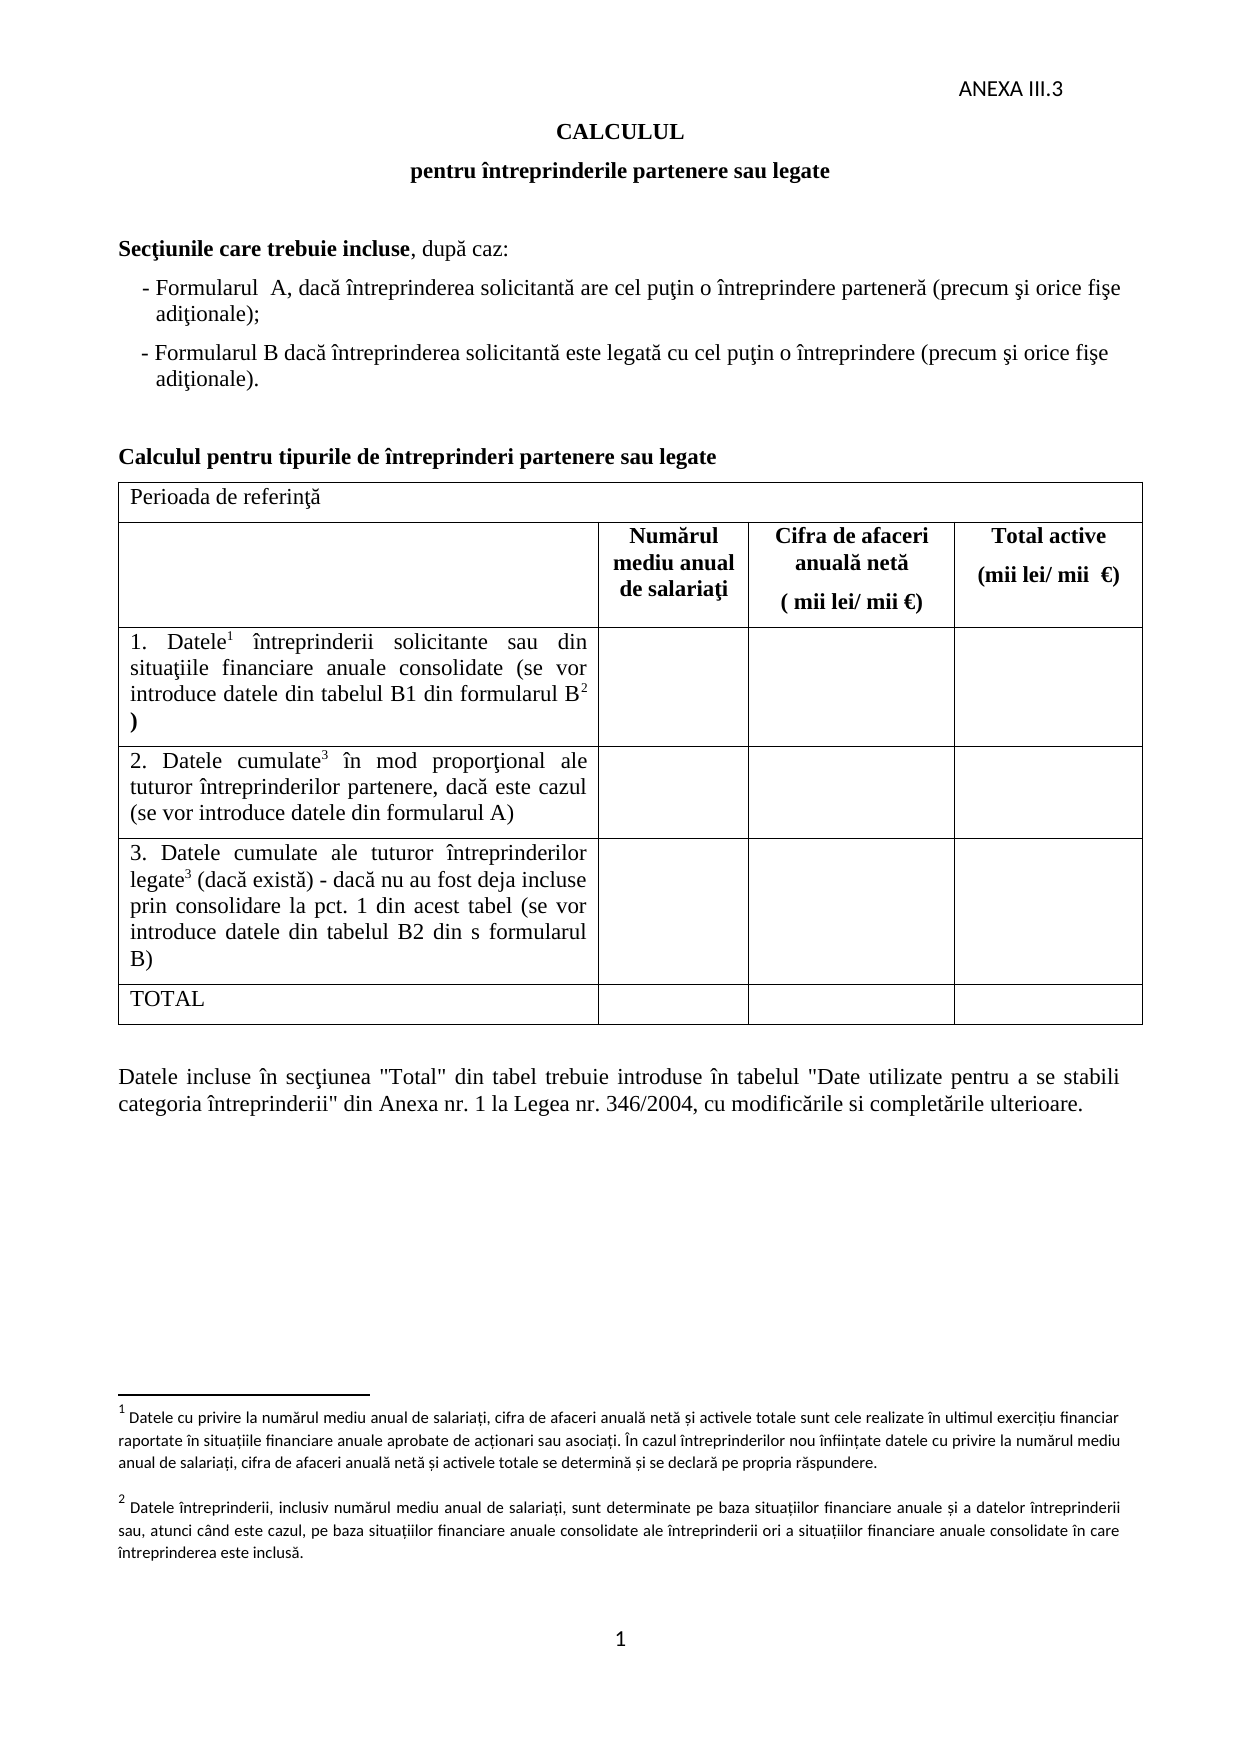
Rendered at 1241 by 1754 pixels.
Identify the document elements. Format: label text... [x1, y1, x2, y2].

text Secţiunile care trebuie incluse, după caz: [118, 235, 1122, 261]
table_cell [599, 747, 748, 838]
table_cell [599, 839, 748, 983]
table_header Perioada de referinţă [119, 483, 1142, 522]
table_cell TOTAL [119, 985, 598, 1023]
table_cell [955, 747, 1142, 838]
table_cell 3. Datele cumulate ale tuturor întreprinderilor legate3 (dacă există) - dacă nu au fost deja incluse prin consolidare la pct. 1 din acest tabel (se vor introduce datele din tabelul B2 din s formularul B) [119, 839, 598, 983]
table_cell Numărul mediu anual de salariaţi [599, 523, 748, 627]
table_cell Cifra de afaceri anuală netă ( mii lei/ mii €) [749, 523, 954, 627]
table_cell [749, 839, 954, 983]
text - Formularul B dacă întreprinderea solicitantă este legată cu cel puţin o întreprindere (precum şi orice fişe adiţionale). [118, 339, 1122, 391]
table_cell Total active (mii lei/ mii €) [955, 523, 1142, 627]
table_cell 1. Datele întreprinderii solicitante sau din situaţiile financiare anuale consolidate (se vor introduce datele din tabelul B1 din formularul B ) [119, 628, 598, 746]
table_cell [955, 628, 1142, 746]
table_cell [599, 985, 748, 1023]
table_cell [749, 985, 954, 1023]
text Datele incluse în secţiunea "Total" din tabel trebuie introduse în tabelul "Date utilizate pentru a se stabili categoria întreprinderii" din Anexa nr. 1 la Legea nr. 346/2004, cu modificările si completările ulterioare. [118, 1063, 1122, 1116]
table_cell [749, 747, 954, 838]
table_cell 2. Datele cumulate3 în mod proporţional ale tuturor întreprinderilor partenere, dacă este cazul (se vor introduce datele din formularul A) [119, 747, 598, 838]
table_cell [119, 523, 598, 627]
subtitle CALCULUL [118, 118, 1122, 144]
table_cell [749, 628, 954, 746]
table_cell [955, 839, 1142, 983]
text pentru întreprinderile partenere sau legate [118, 157, 1122, 183]
text Calculul pentru tipurile de întreprinderi partenere sau legate [118, 443, 1122, 469]
table_cell [955, 985, 1142, 1023]
text - Formularul A, dacă întreprinderea solicitantă are cel puţin o întreprindere parteneră (precum şi orice fişe adiţionale); [118, 273, 1122, 326]
table_cell [599, 628, 748, 746]
